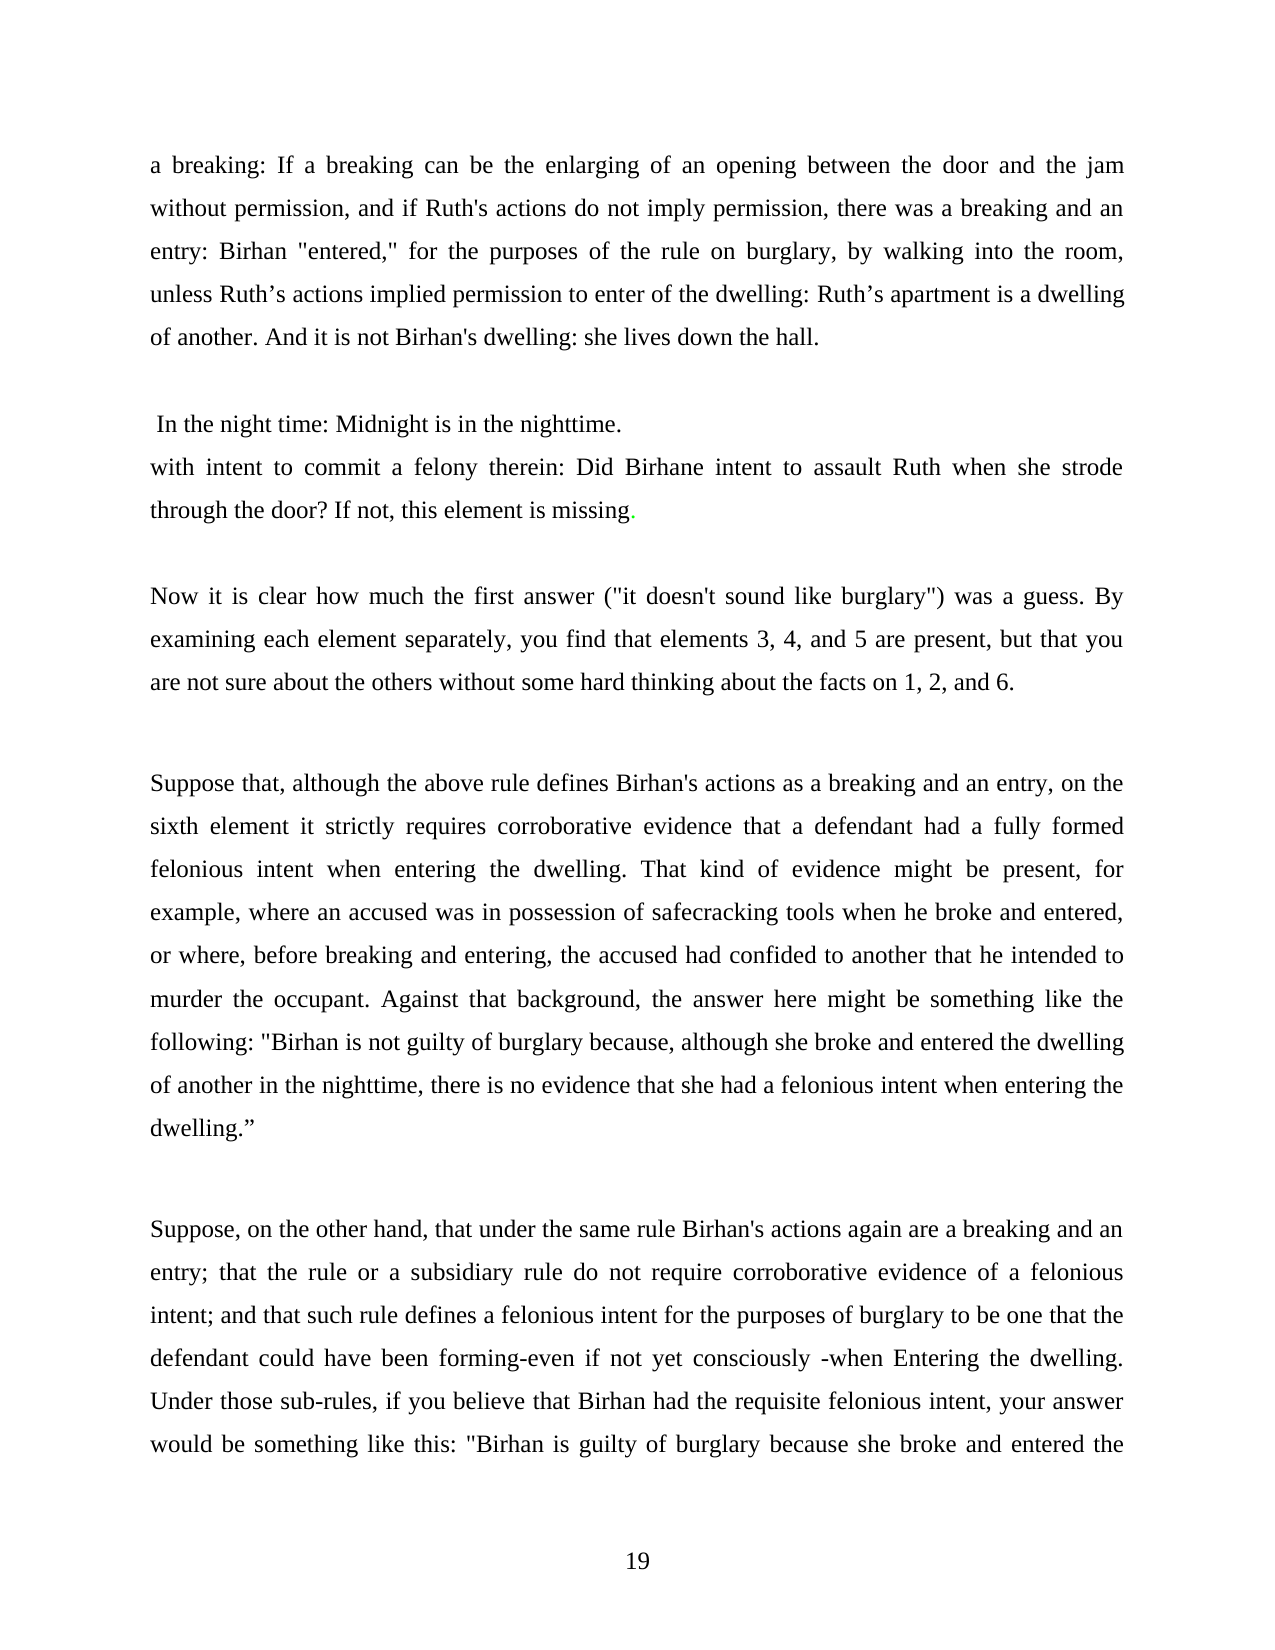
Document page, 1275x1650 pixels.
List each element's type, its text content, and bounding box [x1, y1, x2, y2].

text with intent to commit a felony therein: Did Birhane intent to assault Ruth when she strode through the door? If not, this element is missing. [150, 452, 1125, 524]
text In the night time: Midnight is in the nighttime. [150, 409, 1125, 437]
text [150, 1214, 1125, 1458]
text Now it is clear how much the first answer ("it doesn't sound like burglary") was a guess. By examining each element separately, you find that elements 3, 4, and 5 are present, but that you are not sure about the others without some hard thinking about the facts on 1, 2, and 6. [150, 581, 1125, 696]
text a breaking: If a breaking can be the enlarging of an opening between the door and the jam without permission, and if Ruth's actions do not imply permission, there was a breaking and an entry: Birhan "entered," for the purposes of the rule on burglary, by walking into the room, unless Ruth’s actions implied permission to enter of the dwelling: Ruth’s apartment is a dwelling of another. And it is not Birhan's dwelling: she lives down the hall. [150, 150, 1125, 351]
text Suppose that, although the above rule defines Birhan's actions as a breaking and an entry, on the sixth element it strictly requires corroborative evidence that a defendant had a fully formed felonious intent when entering the dwelling. That kind of evidence might be present, for example, where an accused was in possession of safecracking tools when he broke and entered, or where, before breaking and entering, the accused had confided to another that he intended to murder the occupant. Against that background, the answer here might be something like the following: "Birhan is not guilty of burglary because, although she broke and entered the dwelling of another in the nighttime, there is no evidence that she had a felonious intent when entering the dwelling.” [150, 768, 1125, 1142]
